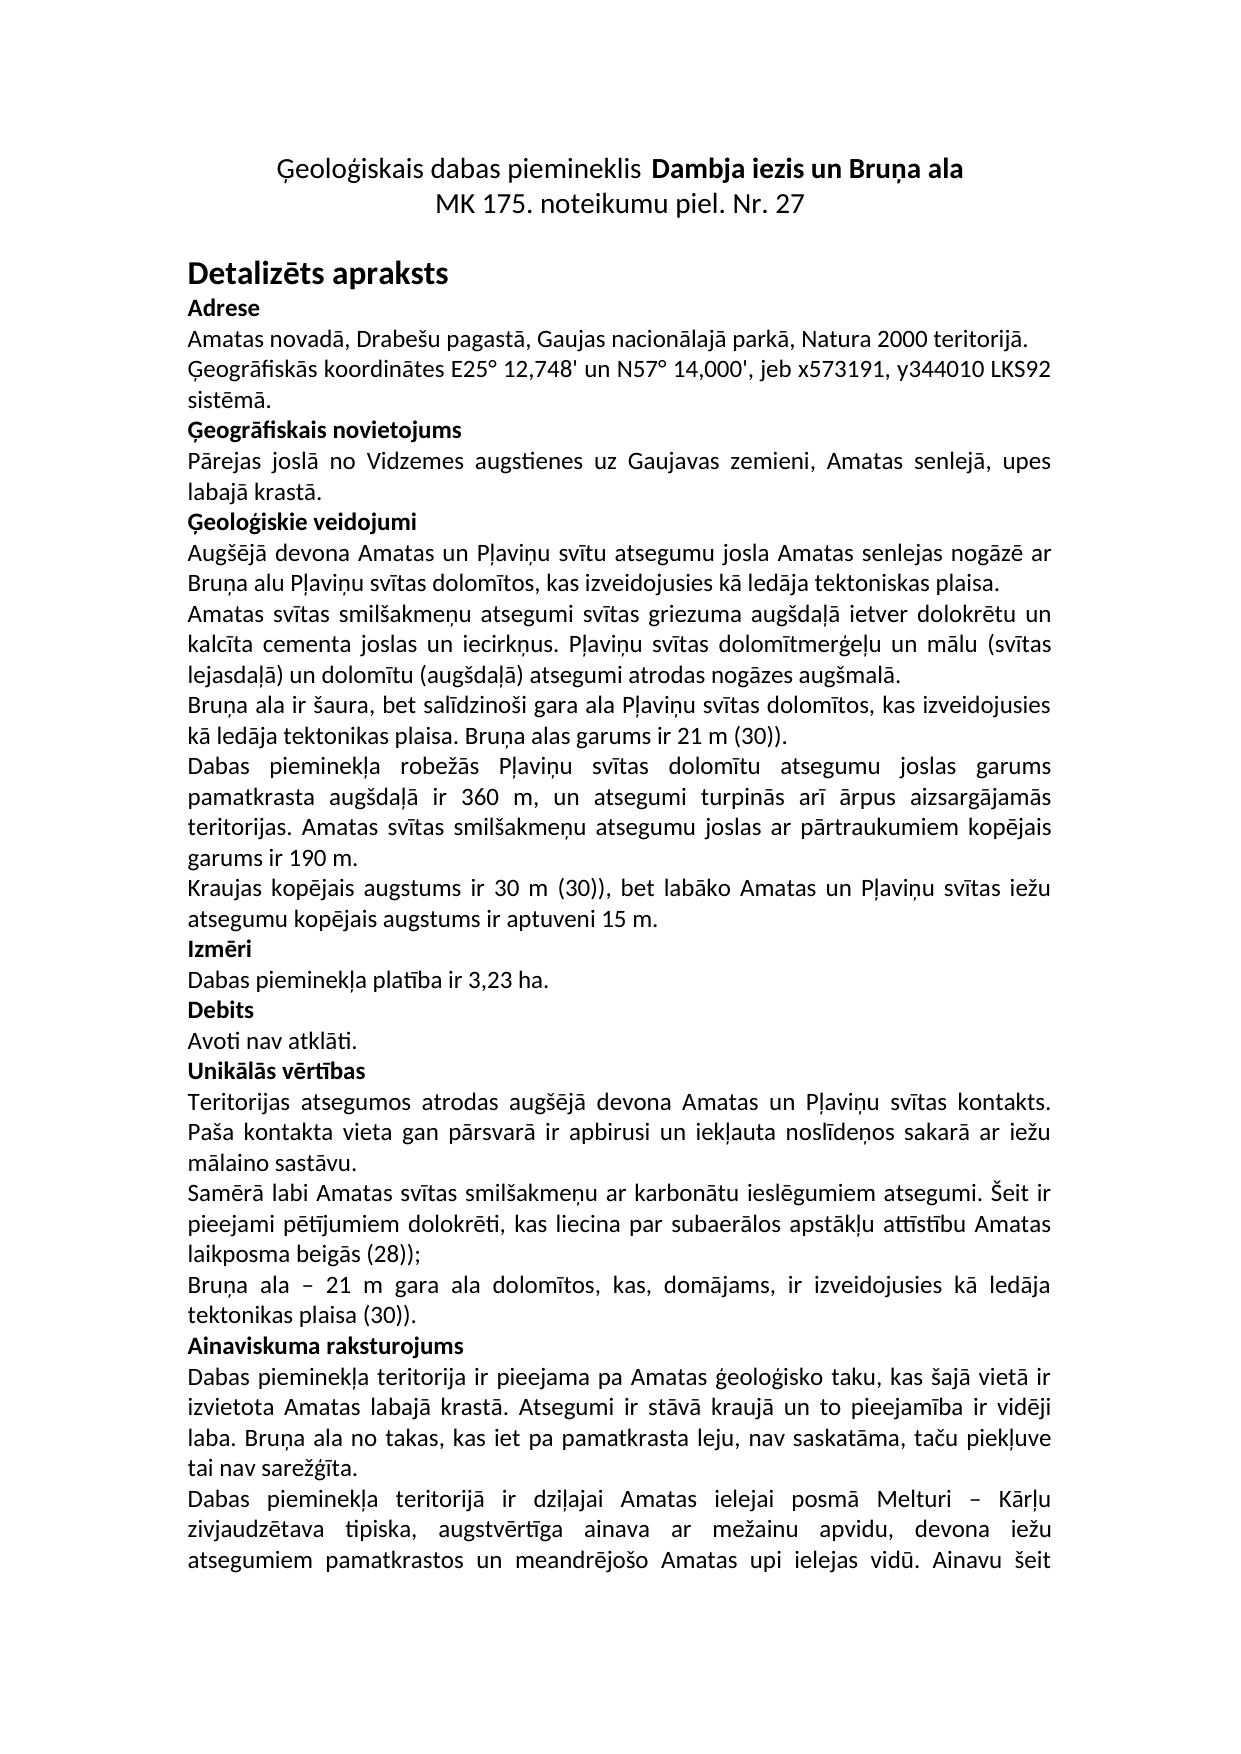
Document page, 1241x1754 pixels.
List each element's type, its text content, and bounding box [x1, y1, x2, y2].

text Debits [187, 994, 1053, 1025]
text Ainaviskuma raksturojums [187, 1330, 1053, 1361]
text Kraujas kopējais augstums ir 30 m (30)), bet labāko Amatas un Pļaviņu svītas iežu atsegumu kopējais augstums ir aptuveni 15 m. [187, 872, 1053, 933]
text Dabas pieminekļa platība ir 3,23 ha. [187, 964, 1053, 994]
text Bruņa ala ir šaura, bet salīdzinoši gara ala Pļaviņu svītas dolomītos, kas izveidojusies kā ledāja tektonikas plaisa. Bruņa alas garums ir 21 m (30)). [187, 689, 1053, 750]
text Teritorijas atsegumos atrodas augšējā devona Amatas un Pļaviņu svītas kontakts. Paša kontakta vieta gan pārsvarā ir apbirusi un iekļauta noslīdeņos sakarā ar iežu mālaino sastāvu. [187, 1086, 1053, 1178]
text Bruņa ala – 21 m gara ala dolomītos, kas, domājams, ir izveidojusies kā ledāja tektonikas plaisa (30)). [187, 1269, 1053, 1330]
text Augšējā devona Amatas un Pļaviņu svītu atsegumu josla Amatas senlejas nogāzē ar Bruņa alu Pļaviņu svītas dolomītos, kas izveidojusies kā ledāja tektoniskas plaisa. [187, 537, 1053, 598]
text Pārejas joslā no Vidzemes augstienes uz Gaujavas zemieni, Amatas senlejā, upes labajā krastā. [187, 445, 1053, 506]
text MK 175. noteikumu piel. Nr. 27 [187, 186, 1053, 221]
text Izmēri [187, 933, 1053, 964]
text Avoti nav atklāti. [187, 1025, 1053, 1056]
text Adrese [187, 292, 1053, 323]
text Amatas novadā, Drabešu pagastā, Gaujas nacionālajā parkā, Natura 2000 teritorijā. [187, 323, 1053, 353]
text Detalizēts apraksts [187, 252, 1053, 292]
text Dabas pieminekļa teritorija ir pieejama pa Amatas ģeoloģisko taku, kas šajā vietā ir izvietota Amatas labajā krastā. Atsegumi ir stāvā kraujā un to pieejamība ir vidēji laba. Bruņa ala no takas, kas iet pa pamatkrasta leju, nav saskatāma, taču piekļuve tai nav sarežģīta. [187, 1361, 1053, 1483]
text Unikālās vērtības [187, 1056, 1053, 1086]
text Ģeogrāfiskās koordinātes E25° 12,748' un N57° 14,000', jeb x573191, y344010 LKS92 sistēmā. [187, 353, 1053, 414]
text Ģeogrāfiskais novietojums [187, 414, 1053, 445]
text Ģeoloģiskie veidojumi [187, 506, 1053, 537]
text Amatas svītas smilšakmeņu atsegumi svītas griezuma augšdaļā ietver dolokrētu un kalcīta cementa joslas un iecirkņus. Pļaviņu svītas dolomītmerģeļu un mālu (svītas lejasdaļā) un dolomītu (augšdaļā) atsegumi atrodas nogāzes augšmalā. [187, 598, 1053, 689]
text Ģeoloģiskais dabas piemineklis Dambja iezis un Bruņa ala [187, 150, 1053, 186]
text Samērā labi Amatas svītas smilšakmeņu ar karbonātu ieslēgumiem atsegumi. Šeit ir pieejami pētījumiem dolokrēti, kas liecina par subaerālos apstākļu attīstību Amatas laikposma beigās (28)); [187, 1178, 1053, 1269]
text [187, 1483, 1053, 1574]
text Dabas pieminekļa robežās Pļaviņu svītas dolomītu atsegumu joslas garums pamatkrasta augšdaļā ir 360 m, un atsegumi turpinās arī ārpus aizsargājamās teritorijas. Amatas svītas smilšakmeņu atsegumu joslas ar pārtraukumiem kopējais garums ir 190 m. [187, 750, 1053, 872]
